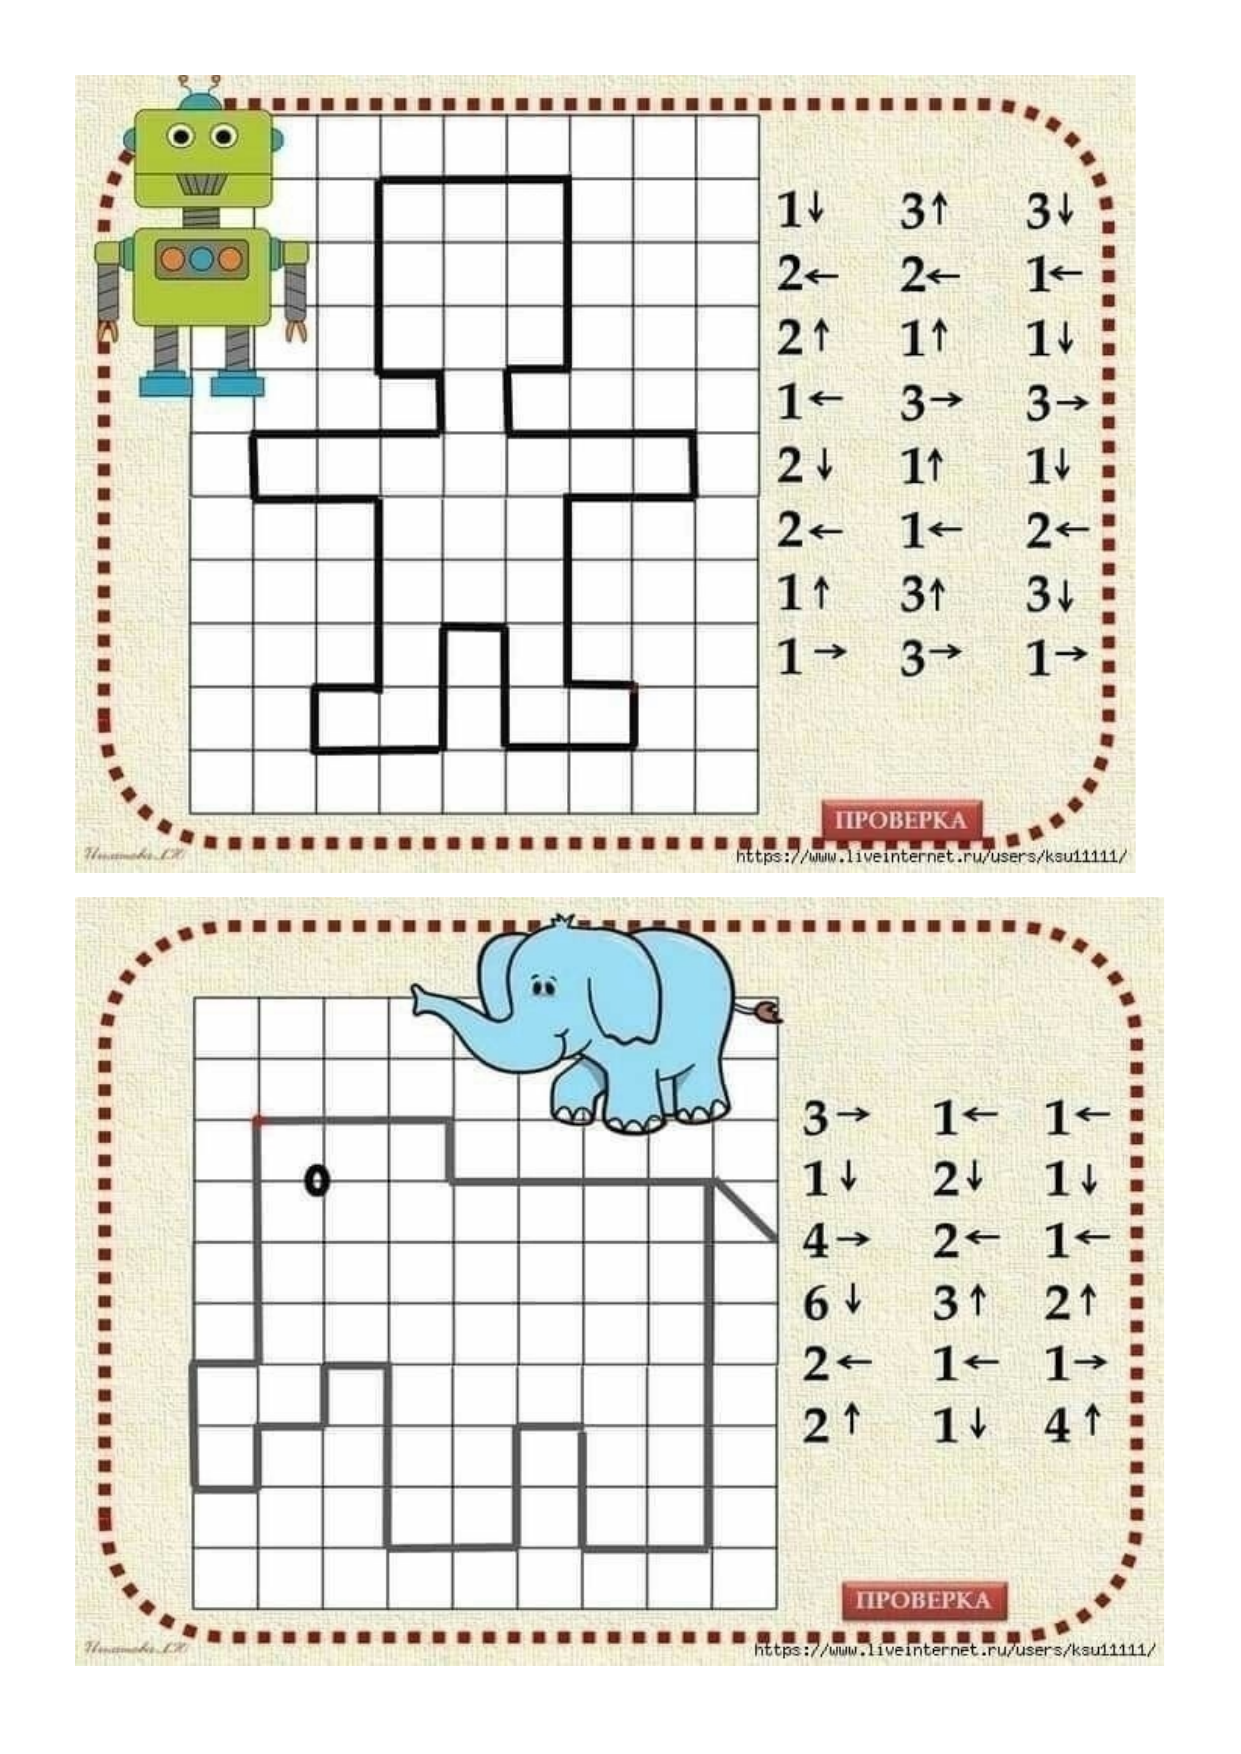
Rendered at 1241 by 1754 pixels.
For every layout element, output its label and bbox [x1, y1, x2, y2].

picture [75, 897, 1165, 1666]
picture [75, 75, 1136, 873]
